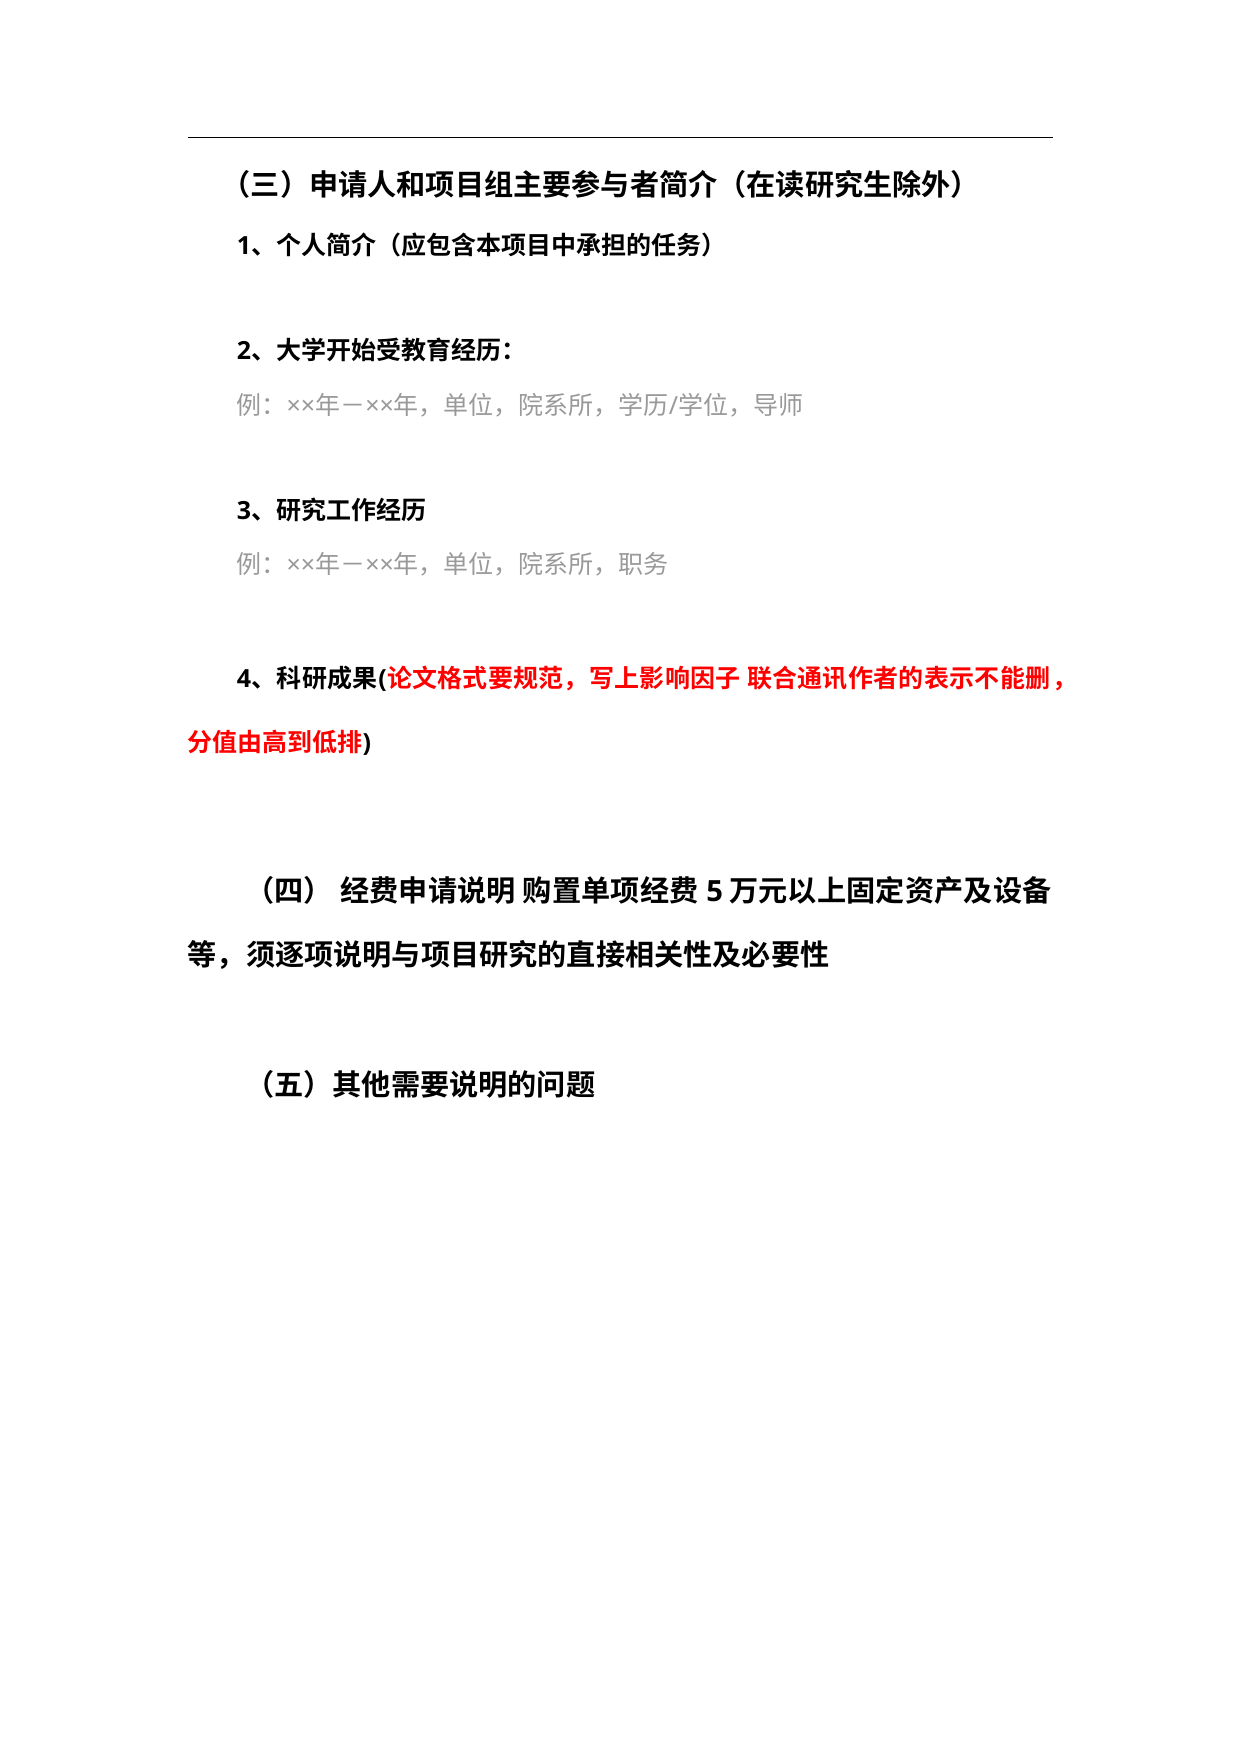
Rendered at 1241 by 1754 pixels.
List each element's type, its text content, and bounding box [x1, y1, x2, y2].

text 1、个人简介（应包含本项目中承担的任务） [187, 225, 1053, 262]
text 4、科研成果(论文格式要规范，写上影响因子 联合通讯作者的表示不能删，分值由高到低排) [187, 659, 1053, 759]
text 例：××年－××年，单位，院系所，职务 [187, 545, 1053, 581]
text 2、大学开始受教育经历： [187, 331, 1053, 367]
text （四） 经费申请说明 购置单项经费5万元以上固定资产及设备等，须逐项说明与项目研究的直接相关性及必要性 [187, 868, 1053, 973]
text 3、研究工作经历 [187, 491, 1053, 527]
text （五）其他需要说明的问题 [187, 1058, 1053, 1104]
text （三）申请人和项目组主要参与者简介（在读研究生除外） [187, 162, 1053, 204]
text 例：××年－××年，单位，院系所，学历/学位，导师 [187, 385, 1053, 421]
